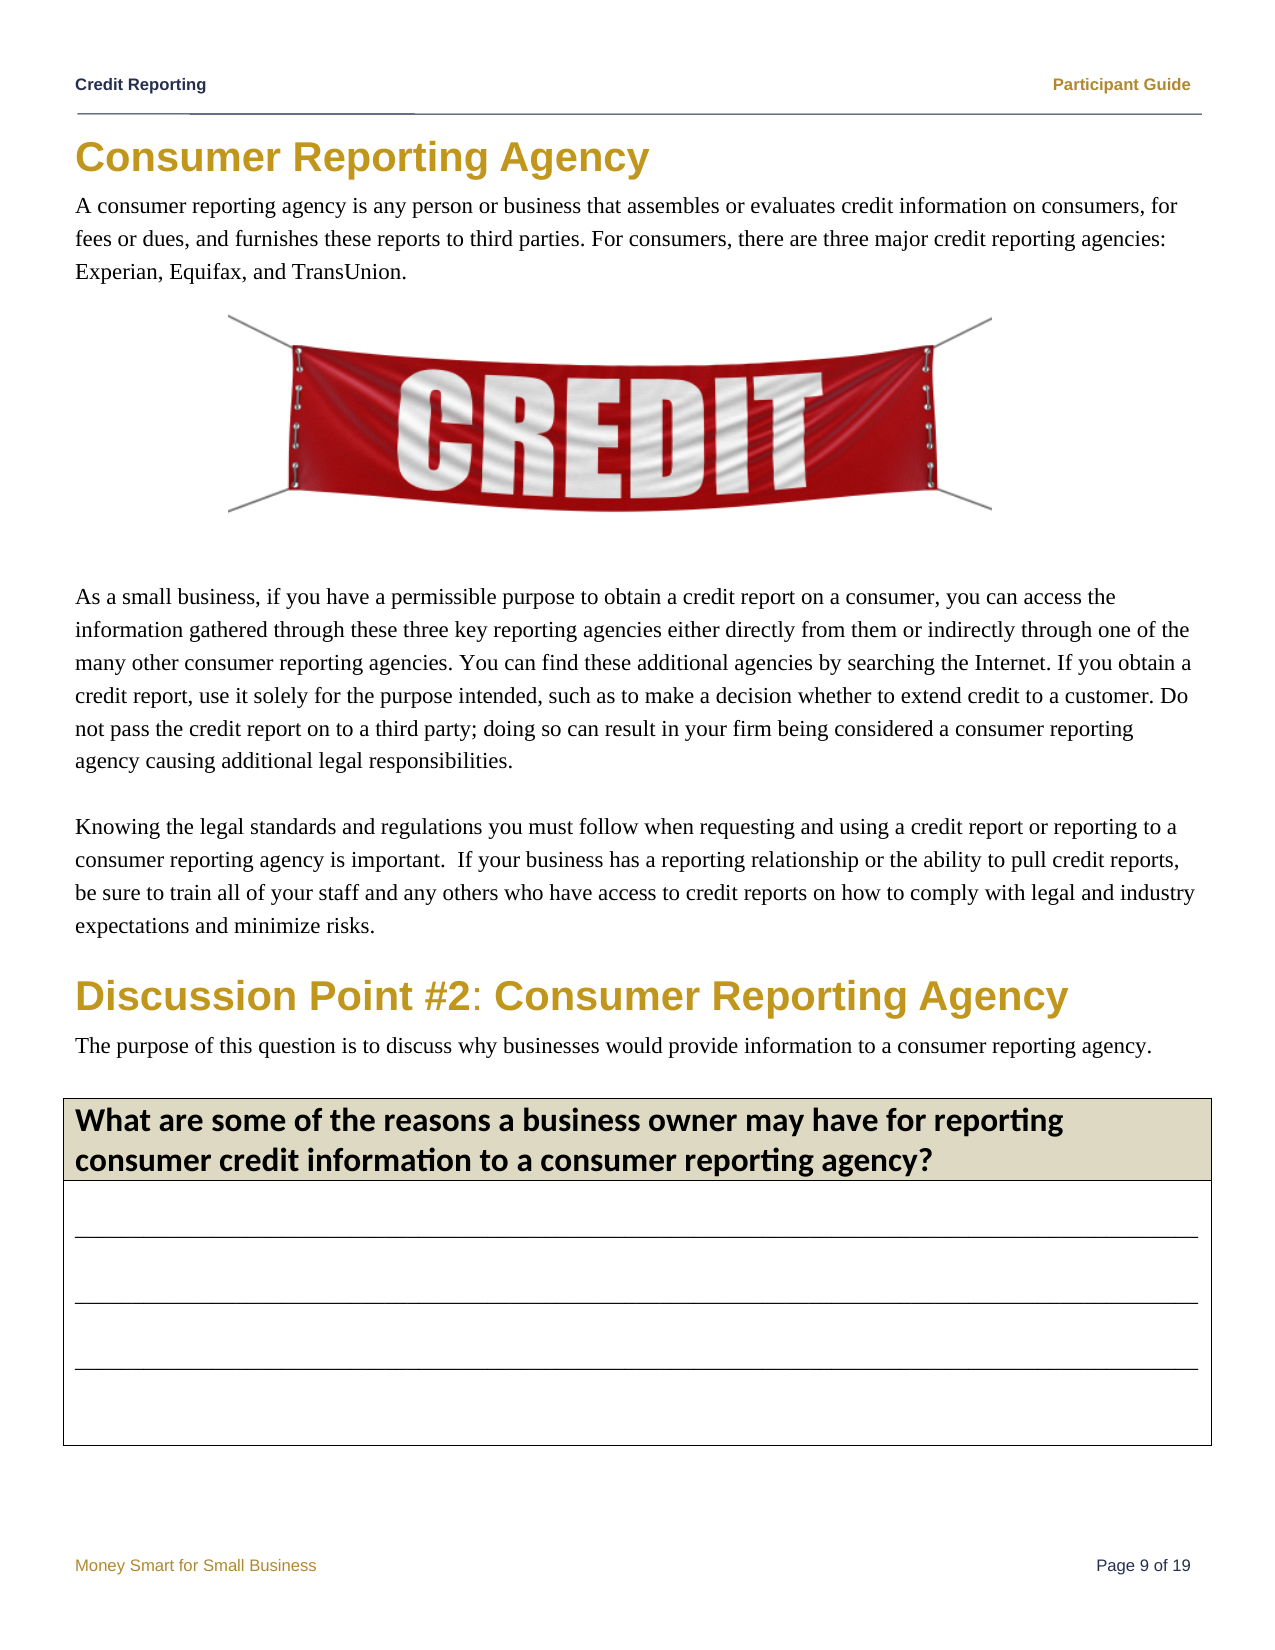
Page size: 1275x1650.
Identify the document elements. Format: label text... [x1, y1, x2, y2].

subtitle Consumer Reporting Agency [75, 132, 1200, 180]
table_cell __________________________________________________________________________________________________ __________________________________________________________________________________________________ __________________________________________________________________________________________________ [64, 1181, 1211, 1444]
text As a small business, if you have a permissible purpose to obtain a credit report on a consumer, you can access the information gathered through these three key reporting agencies either directly from them or indirectly through one of the many other consumer reporting agencies. You can find these additional agencies by searching the Internet. If you obtain a credit report, use it solely for the purpose intended, such as to make a decision whether to extend credit to a customer. Do not pass the credit report on to a third party; doing so can result in your firm being considered a consumer reporting agency causing additional legal responsibilities. [75, 583, 1200, 774]
picture [228, 293, 992, 537]
text Knowing the legal standards and regulations you must follow when requesting and using a credit report or reporting to a consumer reporting agency is important. If your business has a reporting relationship or the ability to pull credit reports, be sure to train all of your staff and any others who have access to credit reports on how to comply with legal and industry expectations and minimize risks. [75, 813, 1200, 938]
table_header What are some of the reasons a business owner may have for reporting consumer credit information to a consumer reporting agency? [64, 1099, 1211, 1180]
text The purpose of this question is to discuss why businesses would provide information to a consumer reporting agency. [75, 1032, 1200, 1058]
text A consumer reporting agency is any person or business that assembles or evaluates credit information on consumers, for fees or dues, and furnishes these reports to third parties. For consumers, there are three major credit reporting agencies: Experian, Equifax, and TransUnion. [75, 192, 1200, 284]
subtitle Discussion Point #2: Consumer Reporting Agency [75, 971, 1200, 1019]
